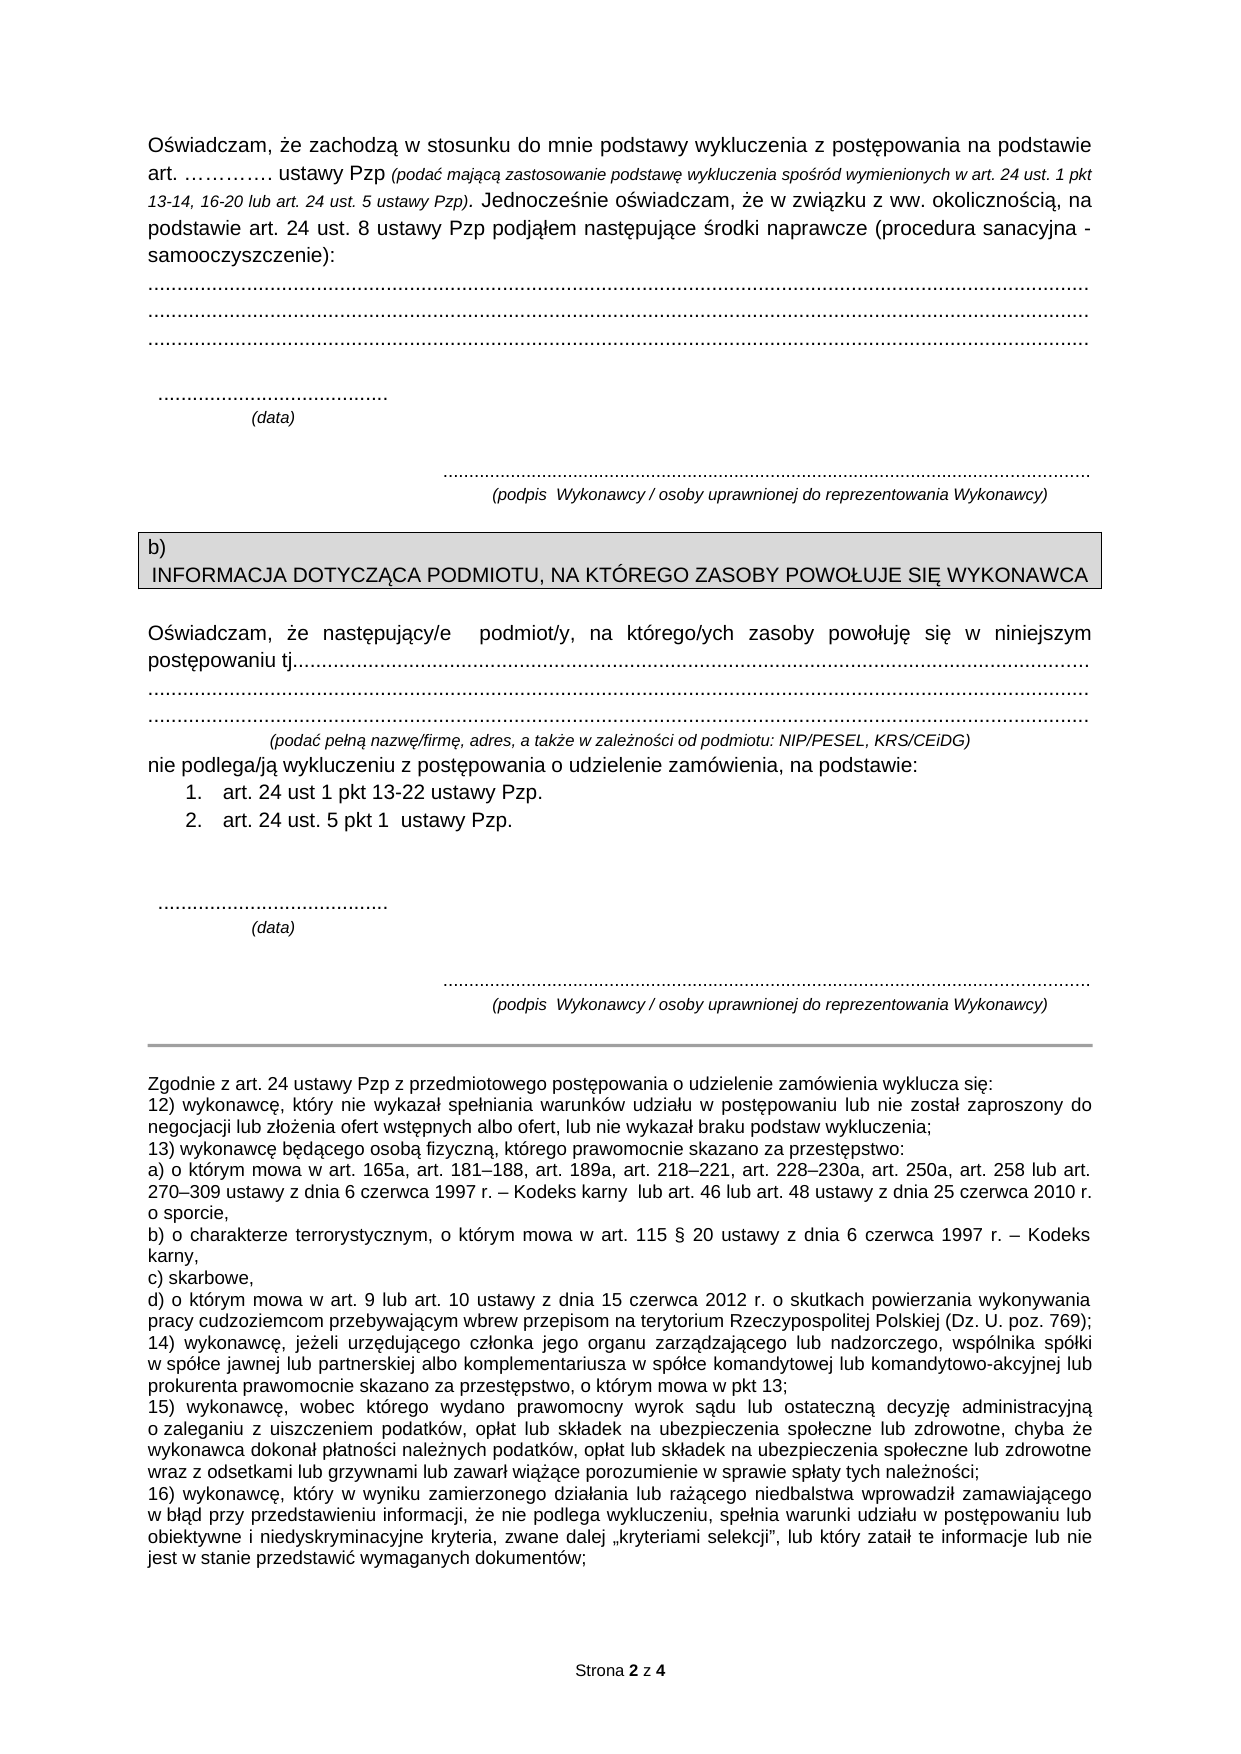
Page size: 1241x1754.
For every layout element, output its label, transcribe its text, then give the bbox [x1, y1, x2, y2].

text b) [139, 533, 1101, 559]
text b) o charakterze terrorystycznym, o którym mowa w art. 115 § 20 ustawy z dnia 6 czerwca 1997 r. – Kodeks karny, [148, 1224, 1093, 1267]
text c) skarbowe, [148, 1267, 1093, 1288]
text (podpis Wykonawcy / osoby uprawnionej do reprezentowania Wykonawcy) [443, 485, 1093, 504]
text Oświadczam, że zachodzą w stosunku do mnie podstawy wykluczenia z postępowania na podstawie art. …………. ustawy Pzp (podać mającą zastosowanie podstawę wykluczenia spośród wymienionych w art. 24 ust. 1 pkt 13-14, 16-20 lub art. 24 ust. 5 ustawy Pzp). Jednocześnie oświadczam, że w związku z ww. okolicznością, na podstawie art. 24 ust. 8 ustawy Pzp podjąłem następujące środki naprawcze (procedura sanacyjna -samooczyszczenie): [148, 133, 1093, 267]
text (podpis Wykonawcy / osoby uprawnionej do reprezentowania Wykonawcy) [443, 994, 1093, 1014]
text Oświadczam, że następujący/e podmiot/y, na którego/ych zasoby powołuję się w niniejszym postępowaniu tj. [148, 621, 1093, 672]
text 16) wykonawcę, który w wyniku zamierzonego działania lub rażącego niedbalstwa wprowadził zamawiającego w błąd przy przedstawieniu informacji, że nie podlega wykluczeniu, spełnia warunki udziału w postępowaniu lub obiektywne i niedyskryminacyjne kryteria, zwane dalej „kryteriami selekcji”, lub który zataił te informacje lub nie jest w stanie przedstawić wymaganych dokumentów; [148, 1482, 1093, 1569]
text d) o którym mowa w art. 9 lub art. 10 ustawy z dnia 15 czerwca 2012 r. o skutkach powierzania wykonywania pracy cudzoziemcom przebywającym wbrew przepisom na terytorium Rzeczypospolitej Polskiej (Dz. U. poz. 769); [148, 1288, 1093, 1331]
list art. 24 ust 1 pkt 13-22 ustawy Pzp. [185, 780, 1093, 804]
text (data) [148, 918, 399, 937]
list art. 24 ust. 5 pkt 1 ustawy Pzp. [185, 808, 1093, 832]
text a) o którym mowa w art. 165a, art. 181–188, art. 189a, art. 218–221, art. 228–230a, art. 250a, art. 258 lub art. 270–309 ustawy z dnia 6 czerwca 1997 r. – Kodeks karny lub art. 46 lub art. 48 ustawy z dnia 25 czerwca 2010 r. o sporcie, [148, 1159, 1093, 1224]
text 14) wykonawcę, jeżeli urzędującego członka jego organu zarządzającego lub nadzorczego, wspólnika spółki w spółce jawnej lub partnerskiej albo komplementariusza w spółce komandytowej lub komandytowo-akcyjnej lub prokurenta prawomocnie skazano za przestępstwo, o którym mowa w pkt 13; [148, 1331, 1093, 1396]
text 12) wykonawcę, który nie wykazał spełniania warunków udziału w postępowaniu lub nie został zaproszony do negocjacji lub złożenia ofert wstępnych albo ofert, lub nie wykazał braku podstaw wykluczenia; [148, 1094, 1093, 1137]
text nie podlega/ją wykluczeniu z postępowania o udzielenie zamówienia, na podstawie: [148, 753, 1093, 777]
text INFORMACJA DOTYCZĄCA PODMIOTU, NA KTÓREGO ZASOBY POWOŁUJE SIĘ WYKONAWCA [139, 559, 1101, 588]
text ........................................ [148, 381, 399, 405]
text (podać pełną nazwę/firmę, adres, a także w zależności od podmiotu: NIP/PESEL, KRS/CEiDG) [148, 731, 1093, 750]
text 13) wykonawcę będącego osobą fizyczną, którego prawomocnie skazano za przestępstwo: [148, 1137, 1093, 1159]
text 15) wykonawcę, wobec którego wydano prawomocny wyrok sądu lub ostateczną decyzję administracyjną o zaleganiu z uiszczeniem podatków, opłat lub składek na ubezpieczenia społeczne lub zdrowotne, chyba że wykonawca dokonał płatności należnych podatków, opłat lub składek na ubezpieczenia społeczne lub zdrowotne wraz z odsetkami lub grzywnami lub zawarł wiążące porozumienie w sprawie spłaty tych należności; [148, 1396, 1093, 1482]
text (data) [148, 408, 399, 427]
text Zgodnie z art. 24 ustawy Pzp z przedmiotowego postępowania o udzielenie zamówienia wyklucza się: [148, 1073, 1093, 1094]
text ........................................ [148, 890, 399, 914]
